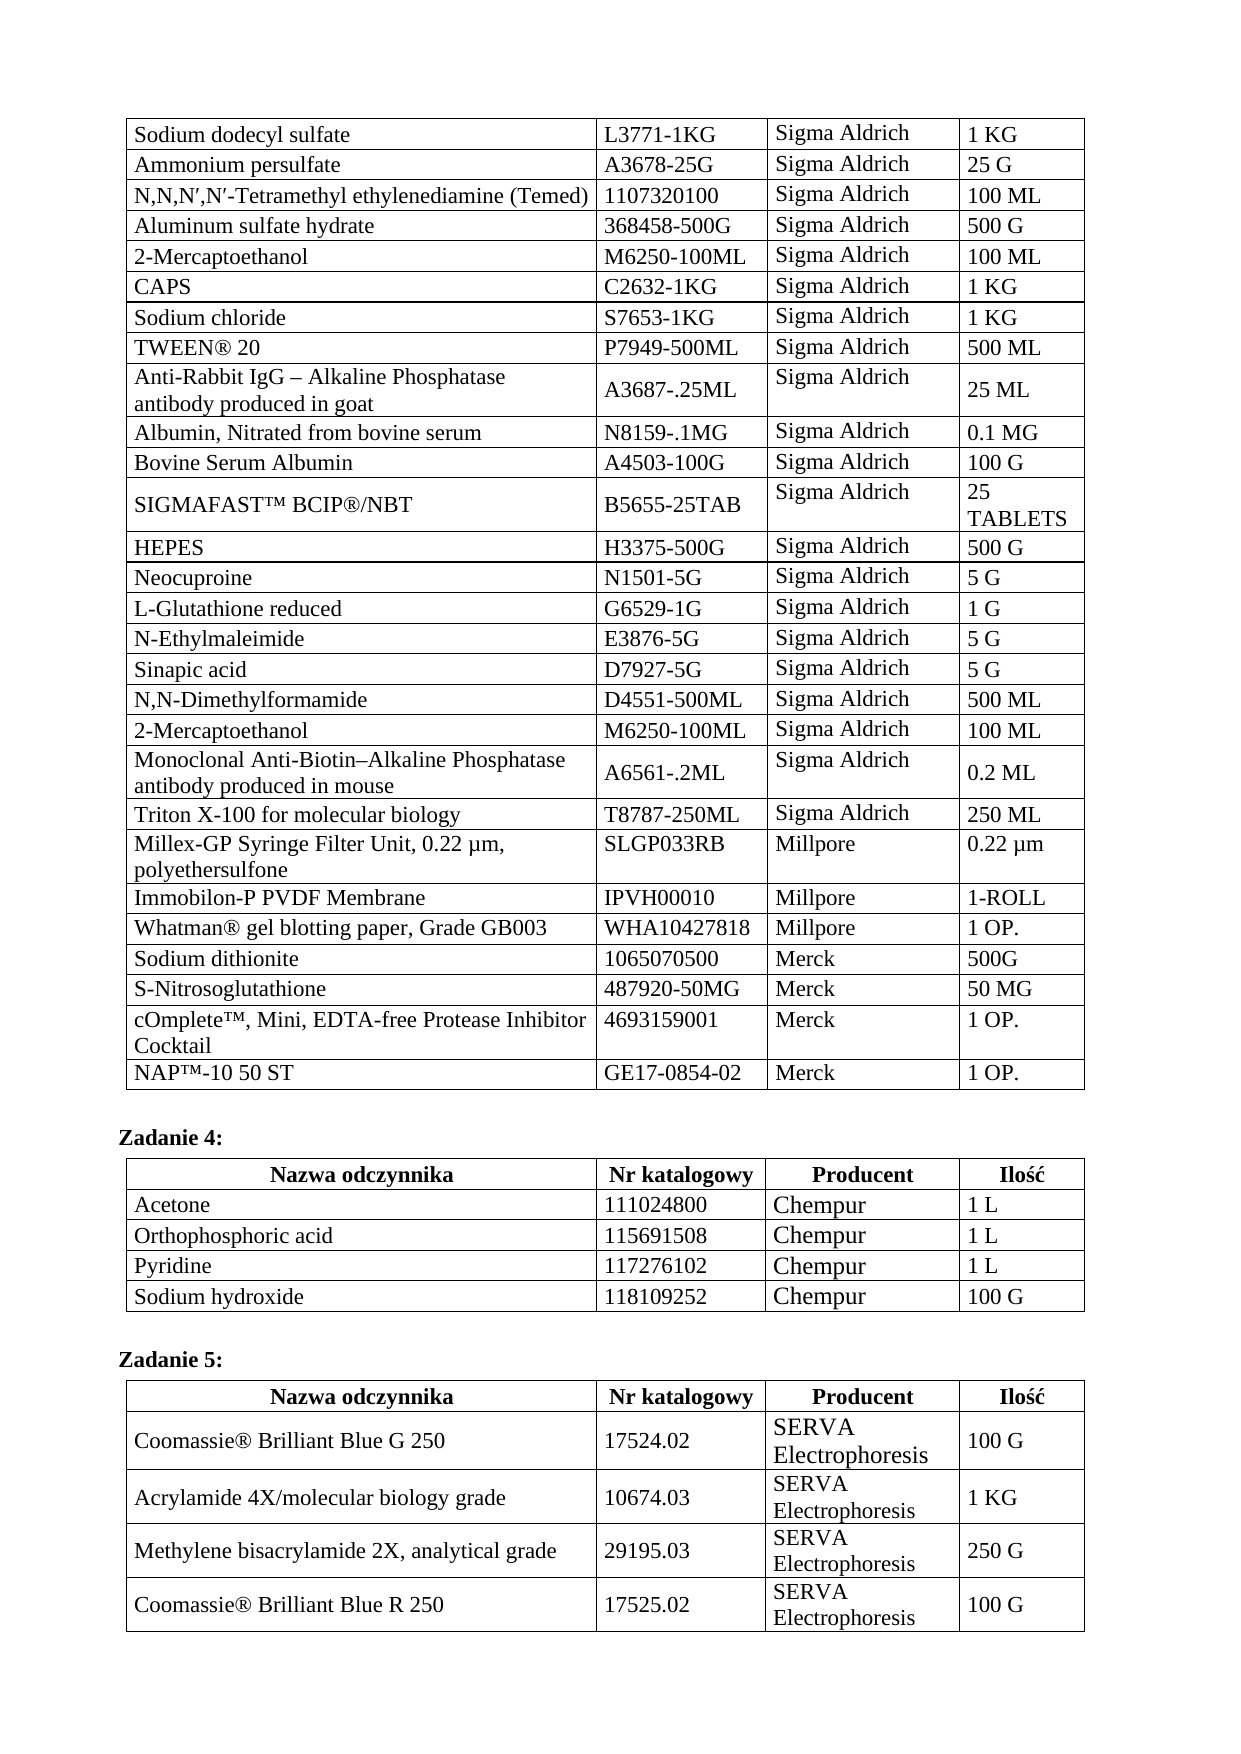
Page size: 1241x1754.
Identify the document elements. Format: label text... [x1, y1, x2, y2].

text Zadanie 5: [118, 1346, 1093, 1372]
table_cell Sigma Aldrich [768, 417, 959, 447]
table_cell Sigma Aldrich [768, 272, 959, 301]
table_cell NAP™-10 50 ST [127, 1060, 596, 1089]
table_cell Sigma Aldrich [768, 448, 959, 477]
table_cell 2-Mercaptoethanol [127, 715, 596, 744]
table_cell 500 ML [960, 333, 1084, 362]
table_cell 1-ROLL [960, 884, 1084, 913]
table_cell Acetone [127, 1190, 596, 1219]
table_cell T8787-250ML [597, 799, 767, 829]
table_cell 100 ML [960, 715, 1084, 744]
table_cell 1 KG [960, 303, 1084, 332]
table_cell Millpore [768, 884, 959, 913]
table_cell Sigma Aldrich [768, 150, 959, 179]
table_cell 100 G [960, 1412, 1084, 1469]
table_cell 250 ML [960, 799, 1084, 829]
table_cell 1 OP. [960, 1006, 1084, 1058]
table_cell Sigma Aldrich [768, 241, 959, 271]
table_cell SERVA Electrophoresis [766, 1412, 959, 1469]
table_cell Merck [768, 1060, 959, 1089]
table_cell 1 KG [960, 1470, 1084, 1523]
table_cell D4551-500ML [597, 685, 767, 714]
table_cell Sigma Aldrich [768, 563, 959, 592]
table_cell N,N,N′,N′-Tetramethyl ethylenediamine (Temed) [127, 180, 596, 210]
table_cell Methylene bisacrylamide 2X, analytical grade [127, 1524, 596, 1577]
table_cell SIGMAFAST™ BCIP®/NBT [127, 478, 596, 531]
table_cell SERVA Electrophoresis [766, 1578, 959, 1631]
table_cell Merck [768, 945, 959, 974]
table_cell L3771-1KG [597, 119, 767, 149]
table_cell Sigma Aldrich [768, 478, 959, 531]
table_header Ilość [960, 1159, 1084, 1189]
table_cell Monoclonal Anti-Biotin–Alkaline Phosphatase antibody produced in mouse [127, 746, 596, 798]
table_cell Chempur [766, 1251, 959, 1280]
table_cell GE17-0854-02 [597, 1060, 767, 1089]
table_cell 500 G [960, 211, 1084, 240]
table_cell Sigma Aldrich [768, 333, 959, 362]
table_cell 25 TABLETS [960, 478, 1084, 531]
table_cell 1065070500 [597, 945, 767, 974]
table_cell A3687-.25ML [597, 364, 767, 416]
table_cell Sigma Aldrich [768, 654, 959, 683]
table_header Nr katalogowy [597, 1159, 765, 1189]
table_cell Sigma Aldrich [768, 303, 959, 332]
table_cell 500 G [960, 532, 1084, 561]
table_cell 500G [960, 945, 1084, 974]
table_cell cOmplete™, Mini, EDTA-free Protease Inhibitor Cocktail [127, 1006, 596, 1058]
table_cell 17525.02 [597, 1578, 765, 1631]
table_cell N-Ethylmaleimide [127, 624, 596, 653]
table_cell Sigma Aldrich [768, 364, 959, 416]
table_cell S-Nitrosoglutathione [127, 975, 596, 1005]
table_cell L-Glutathione reduced [127, 593, 596, 622]
table_cell 1 L [960, 1251, 1084, 1280]
table_cell 117276102 [597, 1251, 765, 1280]
table_cell 100 G [960, 1281, 1084, 1311]
table_cell 1 G [960, 593, 1084, 622]
table_header Ilość [960, 1381, 1084, 1411]
table_cell Ammonium persulfate [127, 150, 596, 179]
table_cell Albumin, Nitrated from bovine serum [127, 417, 596, 447]
table_cell A6561-.2ML [597, 746, 767, 798]
table_cell Anti-Rabbit IgG – Alkaline Phosphatase antibody produced in goat [127, 364, 596, 416]
table_cell 250 G [960, 1524, 1084, 1577]
table_cell A3678-25G [597, 150, 767, 179]
table_cell 1107320100 [597, 180, 767, 210]
table_cell Millex-GP Syringe Filter Unit, 0.22 µm, polyethersulfone [127, 830, 596, 883]
table_cell Aluminum sulfate hydrate [127, 211, 596, 240]
table_cell Sigma Aldrich [768, 799, 959, 829]
table_cell N1501-5G [597, 563, 767, 592]
table_cell P7949-500ML [597, 333, 767, 362]
table_cell 0.22 µm [960, 830, 1084, 883]
table_cell N8159-.1MG [597, 417, 767, 447]
table_cell Millpore [768, 830, 959, 883]
table_cell 1 L [960, 1220, 1084, 1250]
table_cell Chempur [766, 1190, 959, 1219]
table_cell 2-Mercaptoethanol [127, 241, 596, 271]
table_cell 500 ML [960, 685, 1084, 714]
table_cell 118109252 [597, 1281, 765, 1311]
table_cell 111024800 [597, 1190, 765, 1219]
table_cell Sigma Aldrich [768, 746, 959, 798]
table_cell Merck [768, 1006, 959, 1058]
table_cell 5 G [960, 624, 1084, 653]
table_cell Sinapic acid [127, 654, 596, 683]
table_cell 5 G [960, 563, 1084, 592]
table_cell Whatman® gel blotting paper, Grade GB003 [127, 914, 596, 944]
table_cell Bovine Serum Albumin [127, 448, 596, 477]
table_cell Neocuproine [127, 563, 596, 592]
text Zadanie 4: [118, 1124, 1093, 1151]
table_cell Sigma Aldrich [768, 180, 959, 210]
table_cell Sigma Aldrich [768, 593, 959, 622]
table_cell Chempur [766, 1220, 959, 1250]
table_cell 100 G [960, 1578, 1084, 1631]
table_cell M6250-100ML [597, 241, 767, 271]
table_cell A4503-100G [597, 448, 767, 477]
table_header Nazwa odczynnika [127, 1381, 596, 1411]
table_cell 0.2 ML [960, 746, 1084, 798]
table_cell Sodium chloride [127, 303, 596, 332]
table_cell 1 L [960, 1190, 1084, 1219]
table_cell Coomassie® Brilliant Blue R 250 [127, 1578, 596, 1631]
table_cell CAPS [127, 272, 596, 301]
table_cell 100 ML [960, 241, 1084, 271]
table_cell Merck [768, 975, 959, 1005]
table_cell 368458-500G [597, 211, 767, 240]
table_cell 25 G [960, 150, 1084, 179]
table_cell 1 KG [960, 119, 1084, 149]
table_cell WHA10427818 [597, 914, 767, 944]
table_cell SERVA Electrophoresis [766, 1524, 959, 1577]
table_header Nr katalogowy [597, 1381, 765, 1411]
table_cell Pyridine [127, 1251, 596, 1280]
table_cell SERVA Electrophoresis [766, 1470, 959, 1523]
table_cell Sigma Aldrich [768, 685, 959, 714]
table_cell M6250-100ML [597, 715, 767, 744]
table_cell 100 ML [960, 180, 1084, 210]
table_cell HEPES [127, 532, 596, 561]
table_cell Sigma Aldrich [768, 532, 959, 561]
table_cell Orthophosphoric acid [127, 1220, 596, 1250]
table_cell SLGP033RB [597, 830, 767, 883]
table_cell N,N-Dimethylformamide [127, 685, 596, 714]
table_cell Triton X-100 for molecular biology [127, 799, 596, 829]
table_cell 1 KG [960, 272, 1084, 301]
table_cell H3375-500G [597, 532, 767, 561]
table_cell 0.1 MG [960, 417, 1084, 447]
table_cell S7653-1KG [597, 303, 767, 332]
table_cell Sodium dodecyl sulfate [127, 119, 596, 149]
table_cell 115691508 [597, 1220, 765, 1250]
table_cell Chempur [766, 1281, 959, 1311]
table_cell Sodium hydroxide [127, 1281, 596, 1311]
table_cell 1 OP. [960, 1060, 1084, 1089]
table_cell IPVH00010 [597, 884, 767, 913]
table_cell Sigma Aldrich [768, 211, 959, 240]
table_cell Sigma Aldrich [768, 715, 959, 744]
table_cell D7927-5G [597, 654, 767, 683]
table_cell Immobilon-P PVDF Membrane [127, 884, 596, 913]
table_cell E3876-5G [597, 624, 767, 653]
table_cell 487920-50MG [597, 975, 767, 1005]
table_cell 100 G [960, 448, 1084, 477]
table_cell B5655-25TAB [597, 478, 767, 531]
table_cell Sodium dithionite [127, 945, 596, 974]
table_cell Sigma Aldrich [768, 119, 959, 149]
table_header Producent [766, 1159, 959, 1189]
table_cell Sigma Aldrich [768, 624, 959, 653]
table_cell Millpore [768, 914, 959, 944]
table_cell 50 MG [960, 975, 1084, 1005]
table_cell C2632-1KG [597, 272, 767, 301]
table_header Nazwa odczynnika [127, 1159, 596, 1189]
table_cell 17524.02 [597, 1412, 765, 1469]
table_cell 29195.03 [597, 1524, 765, 1577]
table_cell Coomassie® Brilliant Blue G 250 [127, 1412, 596, 1469]
table_cell TWEEN® 20 [127, 333, 596, 362]
table_cell 25 ML [960, 364, 1084, 416]
table_cell 1 OP. [960, 914, 1084, 944]
table_cell Acrylamide 4X/molecular biology grade [127, 1470, 596, 1523]
table_header Producent [766, 1381, 959, 1411]
table_cell 10674.03 [597, 1470, 765, 1523]
table_cell 5 G [960, 654, 1084, 683]
table_cell 4693159001 [597, 1006, 767, 1058]
table_cell G6529-1G [597, 593, 767, 622]
